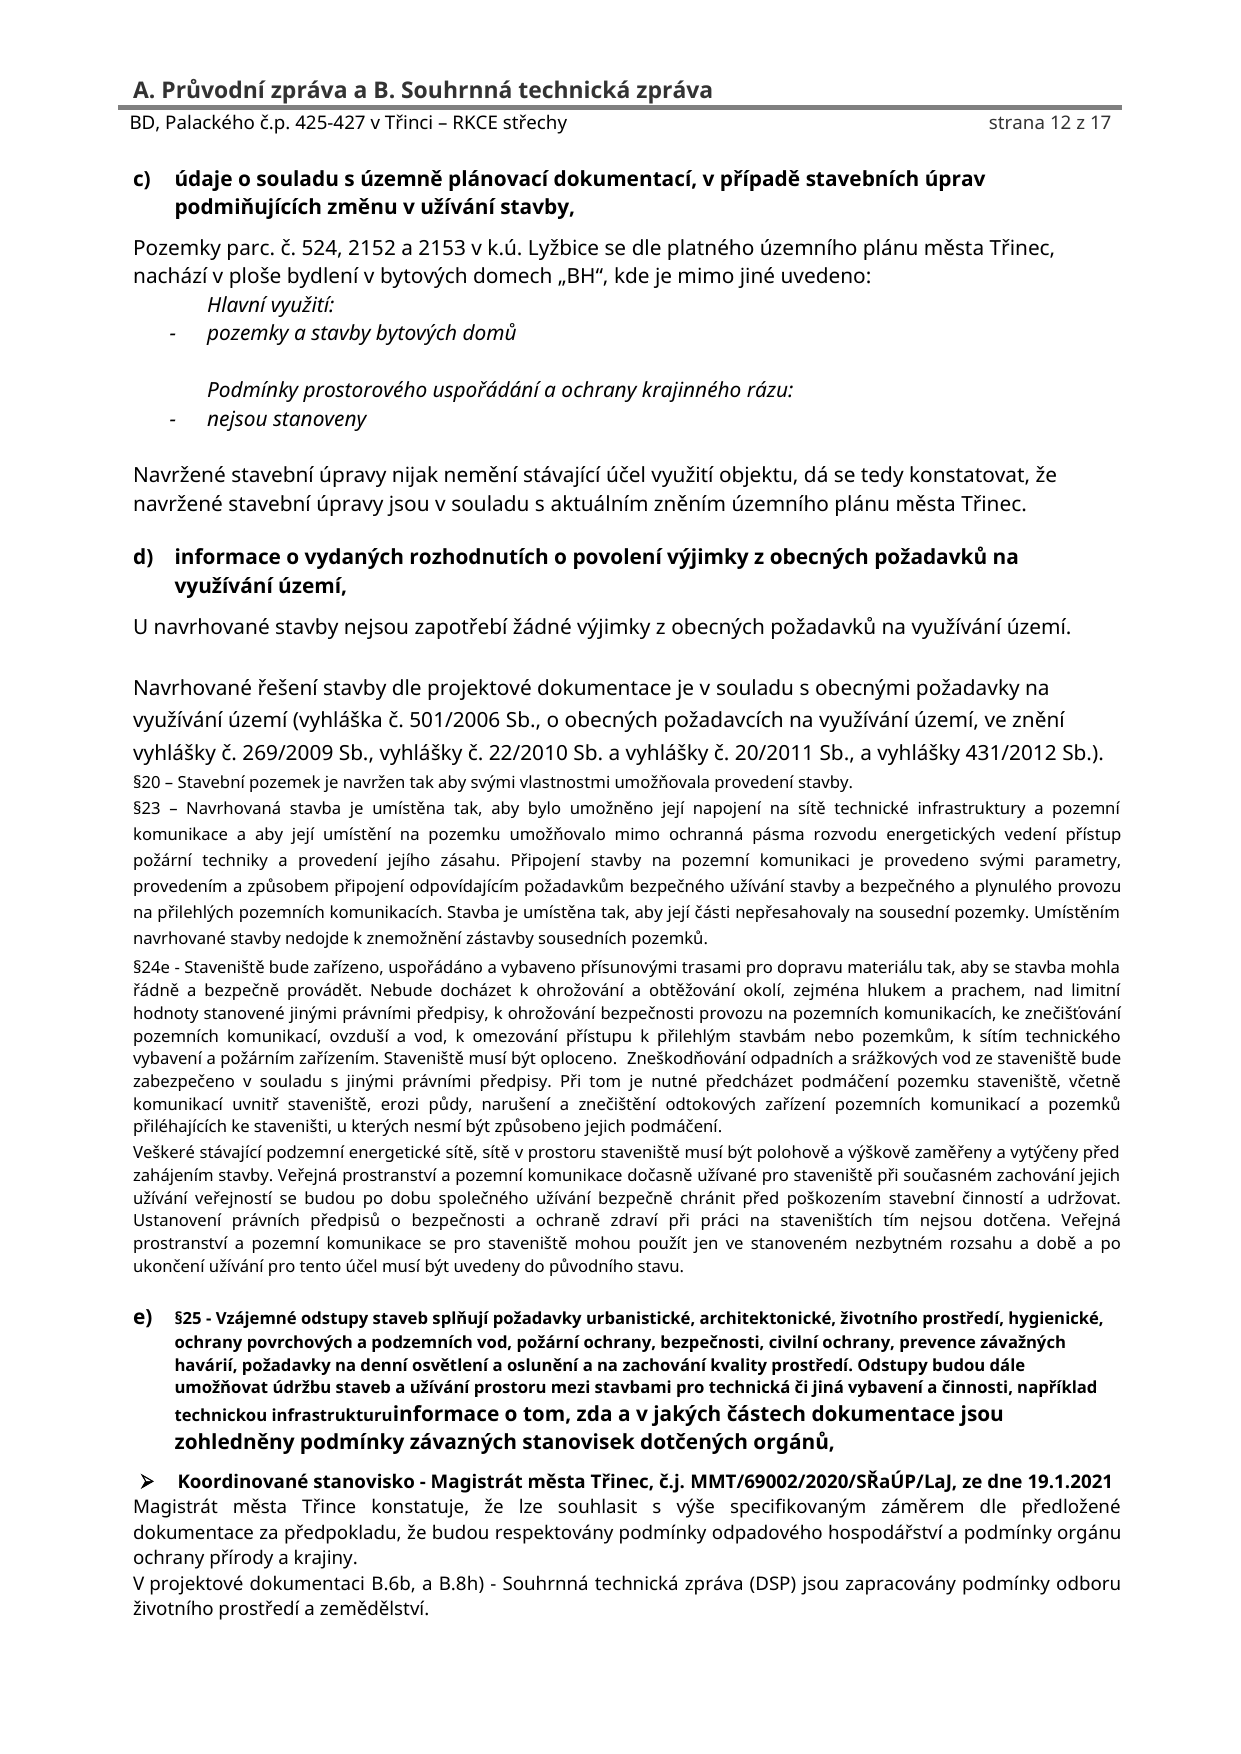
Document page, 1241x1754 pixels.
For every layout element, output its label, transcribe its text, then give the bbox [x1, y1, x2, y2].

text §24e - Staveniště bude zařízeno, uspořádáno a vybaveno přísunovými trasami pro dopravu materiálu tak, aby se stavba mohla řádně a bezpečně provádět. Nebude docházet k ohrožování a obtěžování okolí, zejména hlukem a prachem, nad limitní hodnoty stanovené jinými právními předpisy, k ohrožování bezpečnosti provozu na pozemních komunikacích, ke znečišťování pozemních komunikací, ovzduší a vod, k omezování přístupu k přilehlým stavbám nebo pozemkům, k sítím technického vybavení a požárním zařízením. Staveniště musí být oploceno. Zneškodňování odpadních a srážkových vod ze staveniště bude zabezpečeno v souladu s jinými právními předpisy. Při tom je nutné předcházet podmáčení pozemku staveniště, včetně komunikací uvnitř staveniště, erozi půdy, narušení a znečištění odtokových zařízení pozemních komunikací a pozemků přiléhajících ke staveništi, u kterých nesmí být způsobeno jejich podmáčení. [133, 956, 1122, 1138]
text U navrhované stavby nejsou zapotřebí žádné výjimky z obecných požadavků na využívání území. [133, 612, 1122, 640]
text Podmínky prostorového uspořádání a ochrany krajinného rázu: [207, 375, 1122, 404]
text Pozemky parc. č. 524, 2152 a 2153 v k.ú. Lyžbice se dle platného územního plánu města Třinec, nachází v ploše bydlení v bytových domech „BH“, kde je mimo jiné uvedeno: [133, 233, 1122, 290]
text Hlavní využití: [207, 290, 1122, 318]
list nejsou stanoveny [169, 404, 1122, 432]
text V projektové dokumentaci B.6b, a B.8h) - Souhrnná technická zpráva (DSP) jsou zapracovány podmínky odboru životního prostředí a zemědělství. [133, 1570, 1122, 1621]
text Magistrát města Třince konstatuje, že lze souhlasit s výše specifikovaným záměrem dle předložené dokumentace za předpokladu, že budou respektovány podmínky odpadového hospodářství a podmínky orgánu ochrany přírody a krajiny. [133, 1493, 1122, 1570]
text Navrhované řešení stavby dle projektové dokumentace je v souladu s obecnými požadavky na využívání území (vyhláška č. 501/2006 Sb., o obecných požadavcích na využívání území, ve znění vyhlášky č. 269/2009 Sb., vyhlášky č. 22/2010 Sb. a vyhlášky č. 20/2011 Sb., a vyhlášky 431/2012 Sb.). [133, 673, 1122, 766]
list pozemky a stavby bytových domů [169, 318, 1122, 347]
text Veškeré stávající podzemní energetické sítě, sítě v prostoru staveniště musí být polohově a výškově zaměřeny a vytýčeny před zahájením stavby. Veřejná prostranství a pozemní komunikace dočasně užívané pro staveniště při současném zachování jejich užívání veřejností se budou po dobu společného užívání bezpečně chránit před poškozením stavební činností a udržovat. Ustanovení právních předpisů o bezpečnosti a ochraně zdraví při práci na staveništích tím nejsou dotčena. Veřejná prostranství a pozemní komunikace se pro staveniště mohou použít jen ve stanoveném nezbytném rozsahu a době a po ukončení užívání pro tento účel musí být uvedeny do původního stavu. [133, 1141, 1122, 1277]
subtitle údaje o souladu s územně plánovací dokumentací, v případě stavebních úprav podmiňujících změnu v užívání stavby, [133, 164, 1122, 221]
text §20 – Stavební pozemek je navržen tak aby svými vlastnostmi umožňovala provedení stavby. [133, 771, 1122, 793]
list Koordinované stanovisko - Magistrát města Třinec, č.j. MMT/69002/2020/SŘaÚP/LaJ, ze dne 19.1.2021 [140, 1468, 1122, 1493]
text Navržené stavební úpravy nijak nemění stávající účel využití objektu, dá se tedy konstatovat, že [133, 461, 1122, 489]
text §23 – Navrhovaná stavba je umístěna tak, aby bylo umožněno její napojení na sítě technické infrastruktury a pozemní komunikace a aby její umístění na pozemku umožňovalo mimo ochranná pásma rozvodu energetických vedení přístup požární techniky a provedení jejího zásahu. Připojení stavby na pozemní komunikaci je provedeno svými parametry, provedením a způsobem připojení odpovídajícím požadavkům bezpečného užívání stavby a bezpečného a plynulého provozu na přilehlých pozemních komunikacích. Stavba je umístěna tak, aby její části nepřesahovaly na sousední pozemky. Umístěním navrhované stavby nedojde k znemožnění zástavby sousedních pozemků. [133, 797, 1122, 949]
subtitle §25 - Vzájemné odstupy staveb splňují požadavky urbanistické, architektonické, životního prostředí, hygienické, ochrany povrchových a podzemních vod, požární ochrany, bezpečnosti, civilní ochrany, prevence závažných havárií, požadavky na denní osvětlení a oslunění a na zachování kvality prostředí. Odstupy budou dále umožňovat údržbu staveb a užívání prostoru mezi stavbami pro technická či jiná vybavení a činnosti, například technickou infrastrukturuinformace o tom, zda a v jakých částech dokumentace jsou zohledněny podmínky závazných stanovisek dotčených orgánů, [133, 1302, 1122, 1456]
text navržené stavební úpravy jsou v souladu s aktuálním zněním územního plánu města Třinec. [133, 489, 1122, 517]
subtitle informace o vydaných rozhodnutích o povolení výjimky z obecných požadavků na využívání území, [133, 542, 1122, 599]
